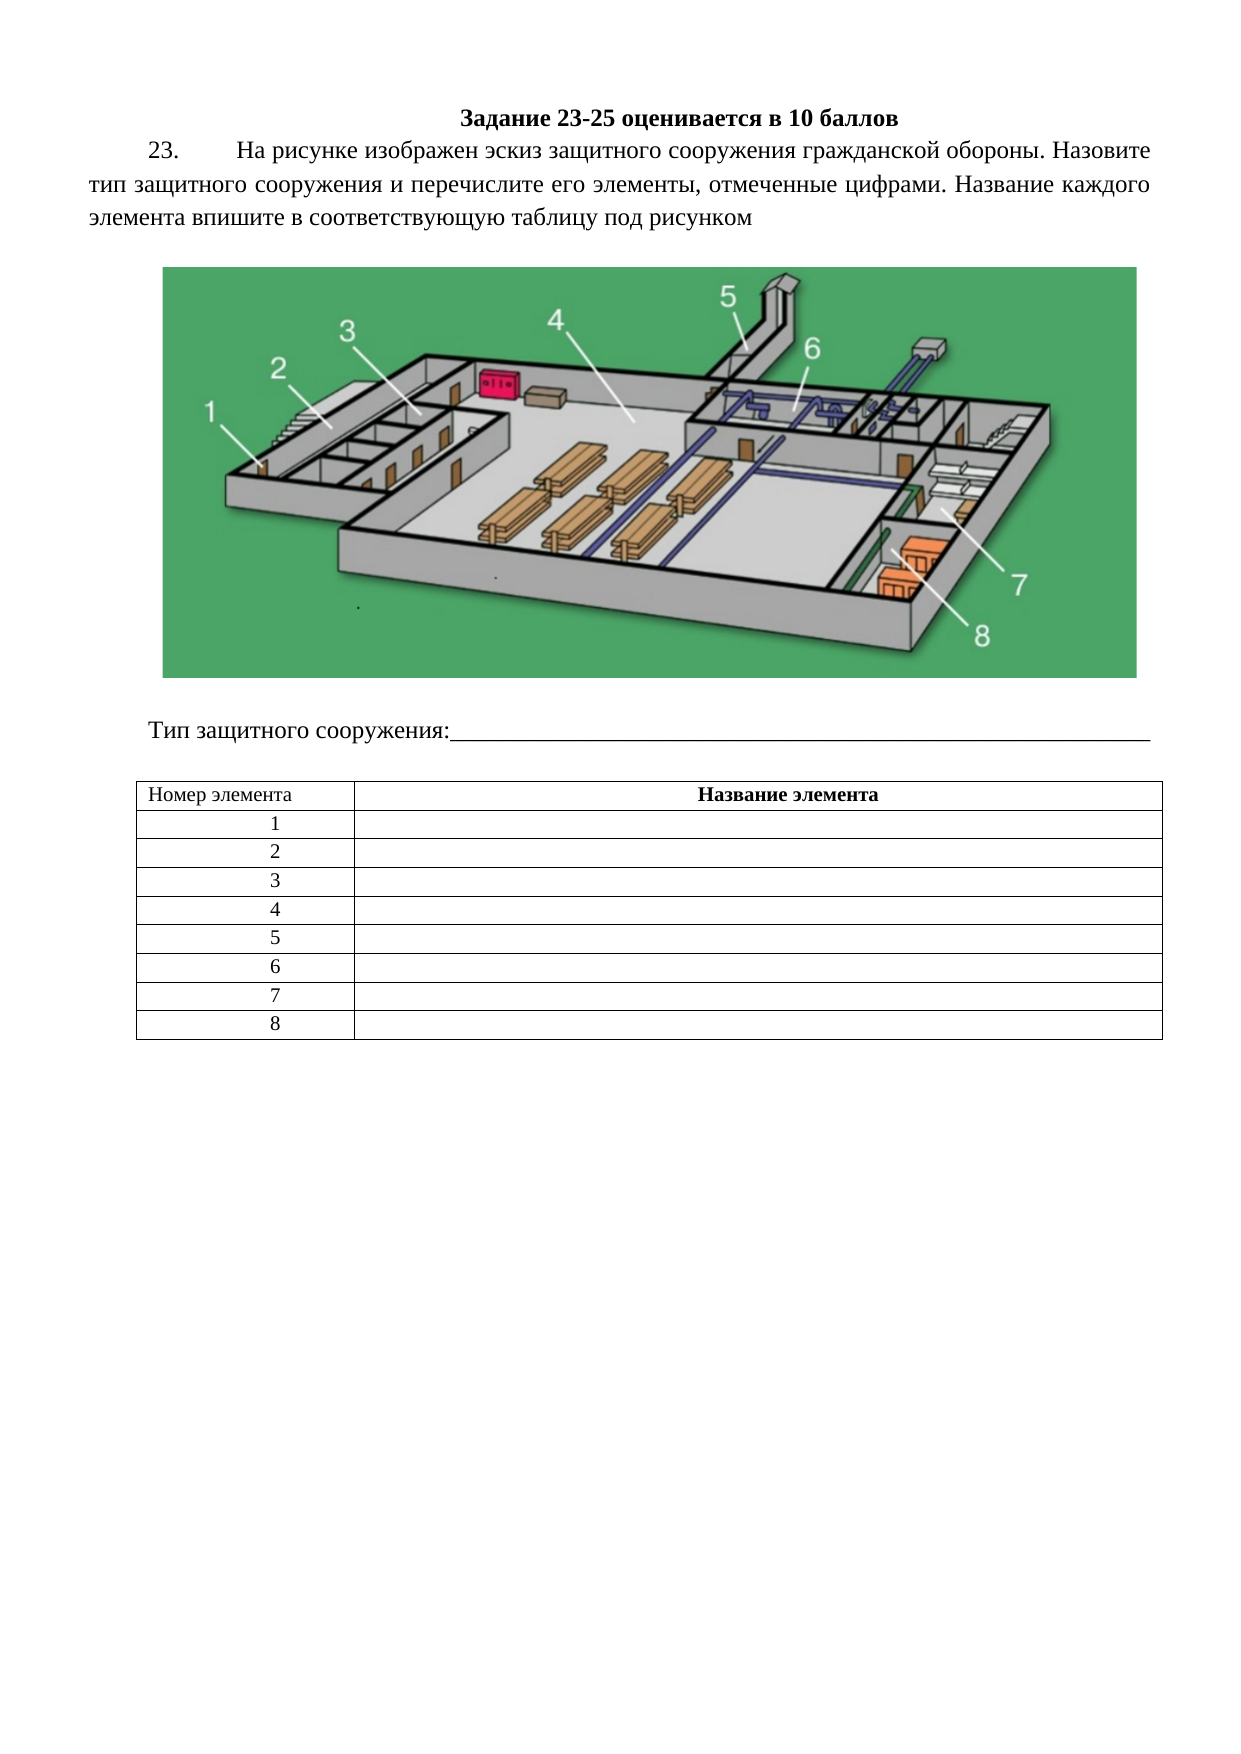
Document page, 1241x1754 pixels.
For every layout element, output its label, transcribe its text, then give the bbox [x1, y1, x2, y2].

table_cell [355, 925, 1162, 953]
table_cell 2 [137, 839, 354, 867]
table_cell [355, 983, 1162, 1010]
list На рисунке изображен эскиз защитного сооружения гражданской обороны. Назовите тип защитного сооружения и перечислите его элементы, отмеченные цифрами. Название каждого элемента впишите в соответствующую таблицу под рисунком [89, 136, 1152, 230]
table_cell 4 [137, 897, 354, 924]
table_cell [355, 897, 1162, 924]
table_cell 3 [137, 868, 354, 896]
table_cell [355, 811, 1162, 838]
table_cell 5 [137, 925, 354, 953]
table_cell [355, 839, 1162, 867]
table_cell 8 [137, 1011, 354, 1039]
table_cell 6 [137, 954, 354, 982]
table_cell [355, 868, 1162, 896]
table_header Номер элемента [137, 782, 354, 810]
table_header Название элемента [355, 782, 1162, 810]
text Тип защитного сооружения:________________________________________________________ [89, 715, 1152, 744]
text Задание 23-25 оценивается в 10 баллов [148, 103, 1152, 131]
picture [162, 267, 1137, 678]
table_cell 7 [137, 983, 354, 1010]
table_cell [355, 1011, 1162, 1039]
table_cell [355, 954, 1162, 982]
table_cell 1 [137, 811, 354, 838]
